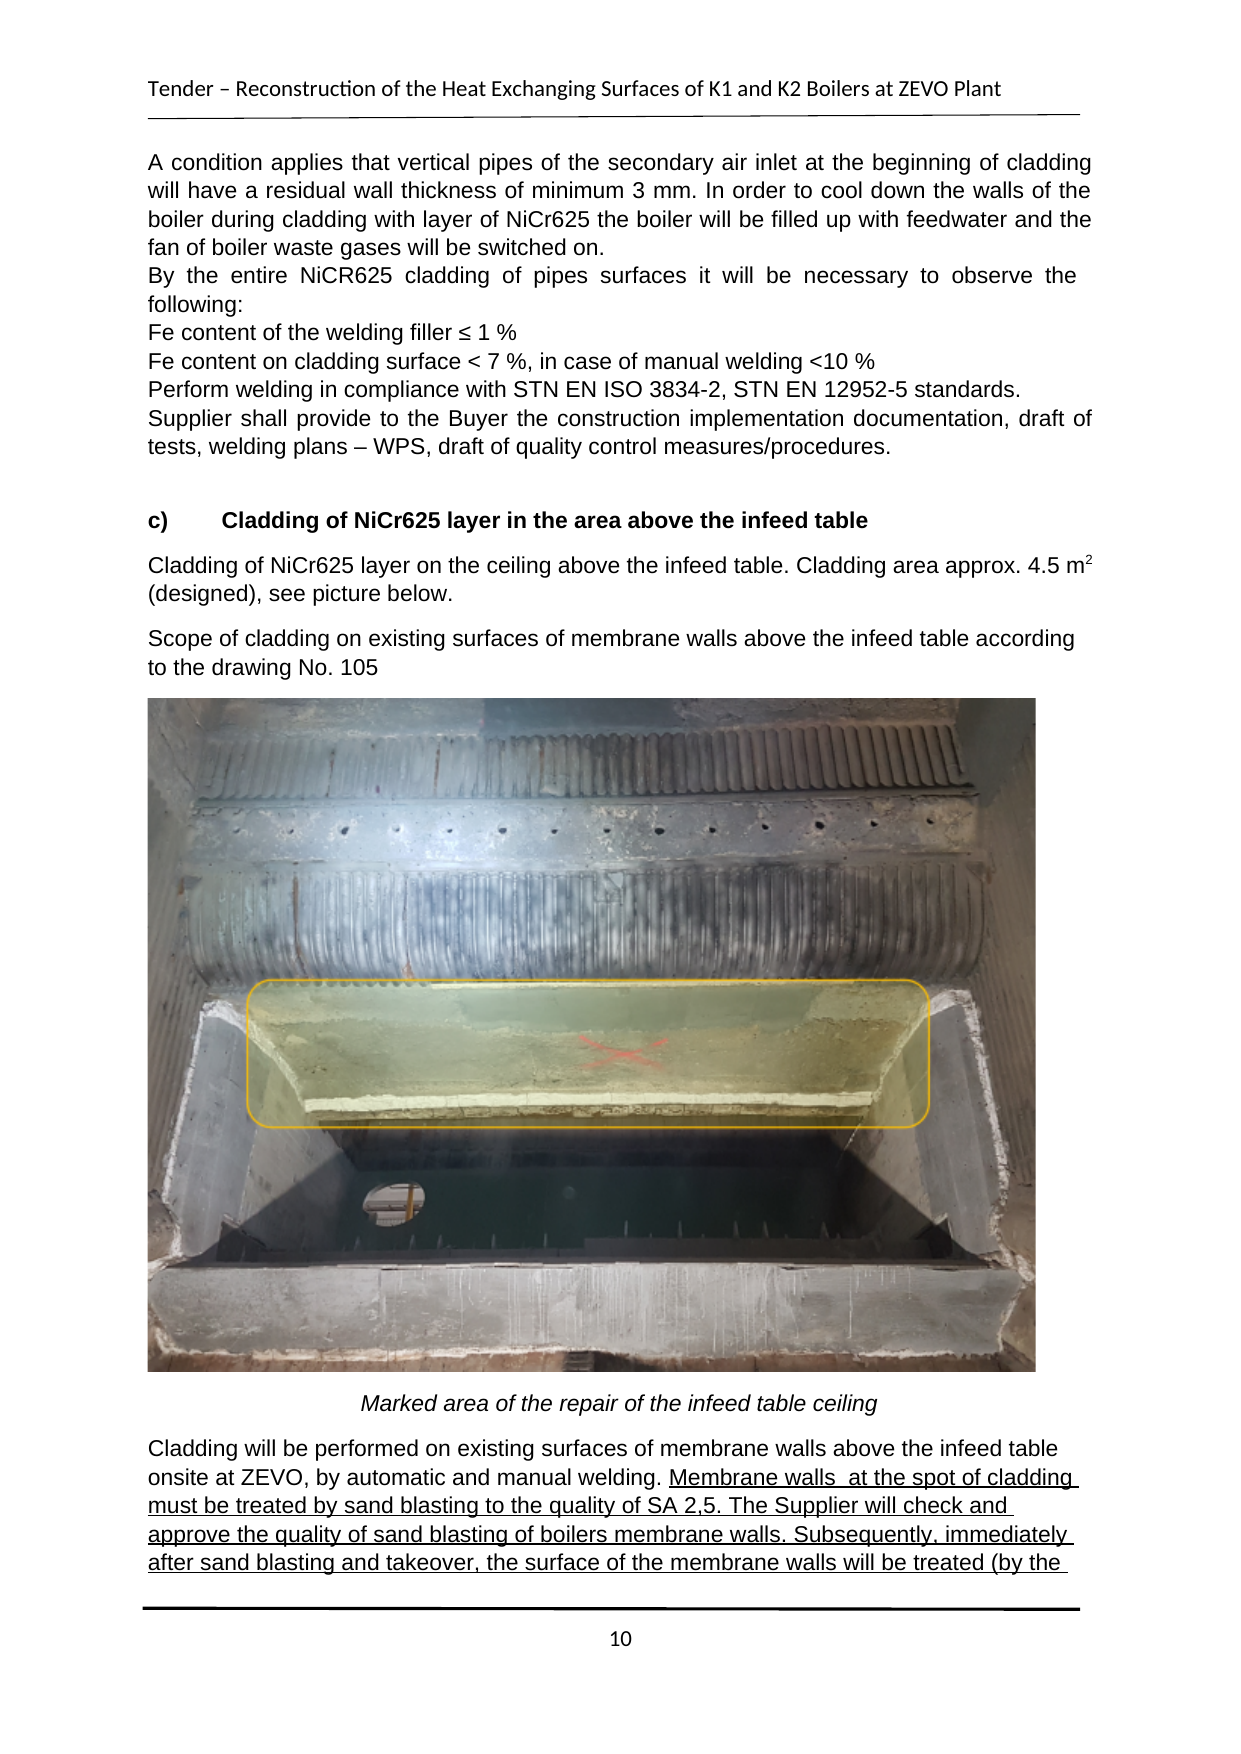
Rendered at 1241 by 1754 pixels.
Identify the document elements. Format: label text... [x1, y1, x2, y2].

text Supplier shall provide to the Buyer the construction implementation documentation, draft of tests, welding plans – WPS, draft of quality control measures/procedures. [148, 404, 1093, 459]
text Fe content of the welding filler ≤ 1 % [148, 319, 1036, 346]
text Scope of cladding on existing surfaces of membrane walls above the infeed table according to the drawing No. 105 [148, 625, 1093, 680]
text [148, 1435, 1093, 1575]
text c) Cladding of NiCr625 layer in the area above the infeed table [148, 507, 1093, 533]
text Perform welding in compliance with STN EN ISO 3834-2, STN EN 12952-5 standards. [148, 376, 1093, 402]
text A condition applies that vertical pipes of the secondary air inlet at the beginning of cladding will have a residual wall thickness of minimum 3 mm. In order to cool down the walls of the boiler during cladding with layer of NiCr625 the boiler will be filled up with feedwater and the fan of boiler waste gases will be switched on. [148, 149, 1093, 260]
text By the entire NiCR625 cladding of pipes surfaces it will be necessary to observe the following: [148, 262, 1078, 317]
picture [147, 698, 1036, 1372]
text Marked area of the repair of the infeed table ceiling [148, 1390, 1093, 1417]
text Fe content on cladding surface < 7 %, in case of manual welding <10 % [148, 348, 1093, 374]
text Cladding of NiCr625 layer on the ceiling above the infeed table. Cladding area approx. 4.5 m2 (designed), see picture below. [148, 552, 1093, 606]
